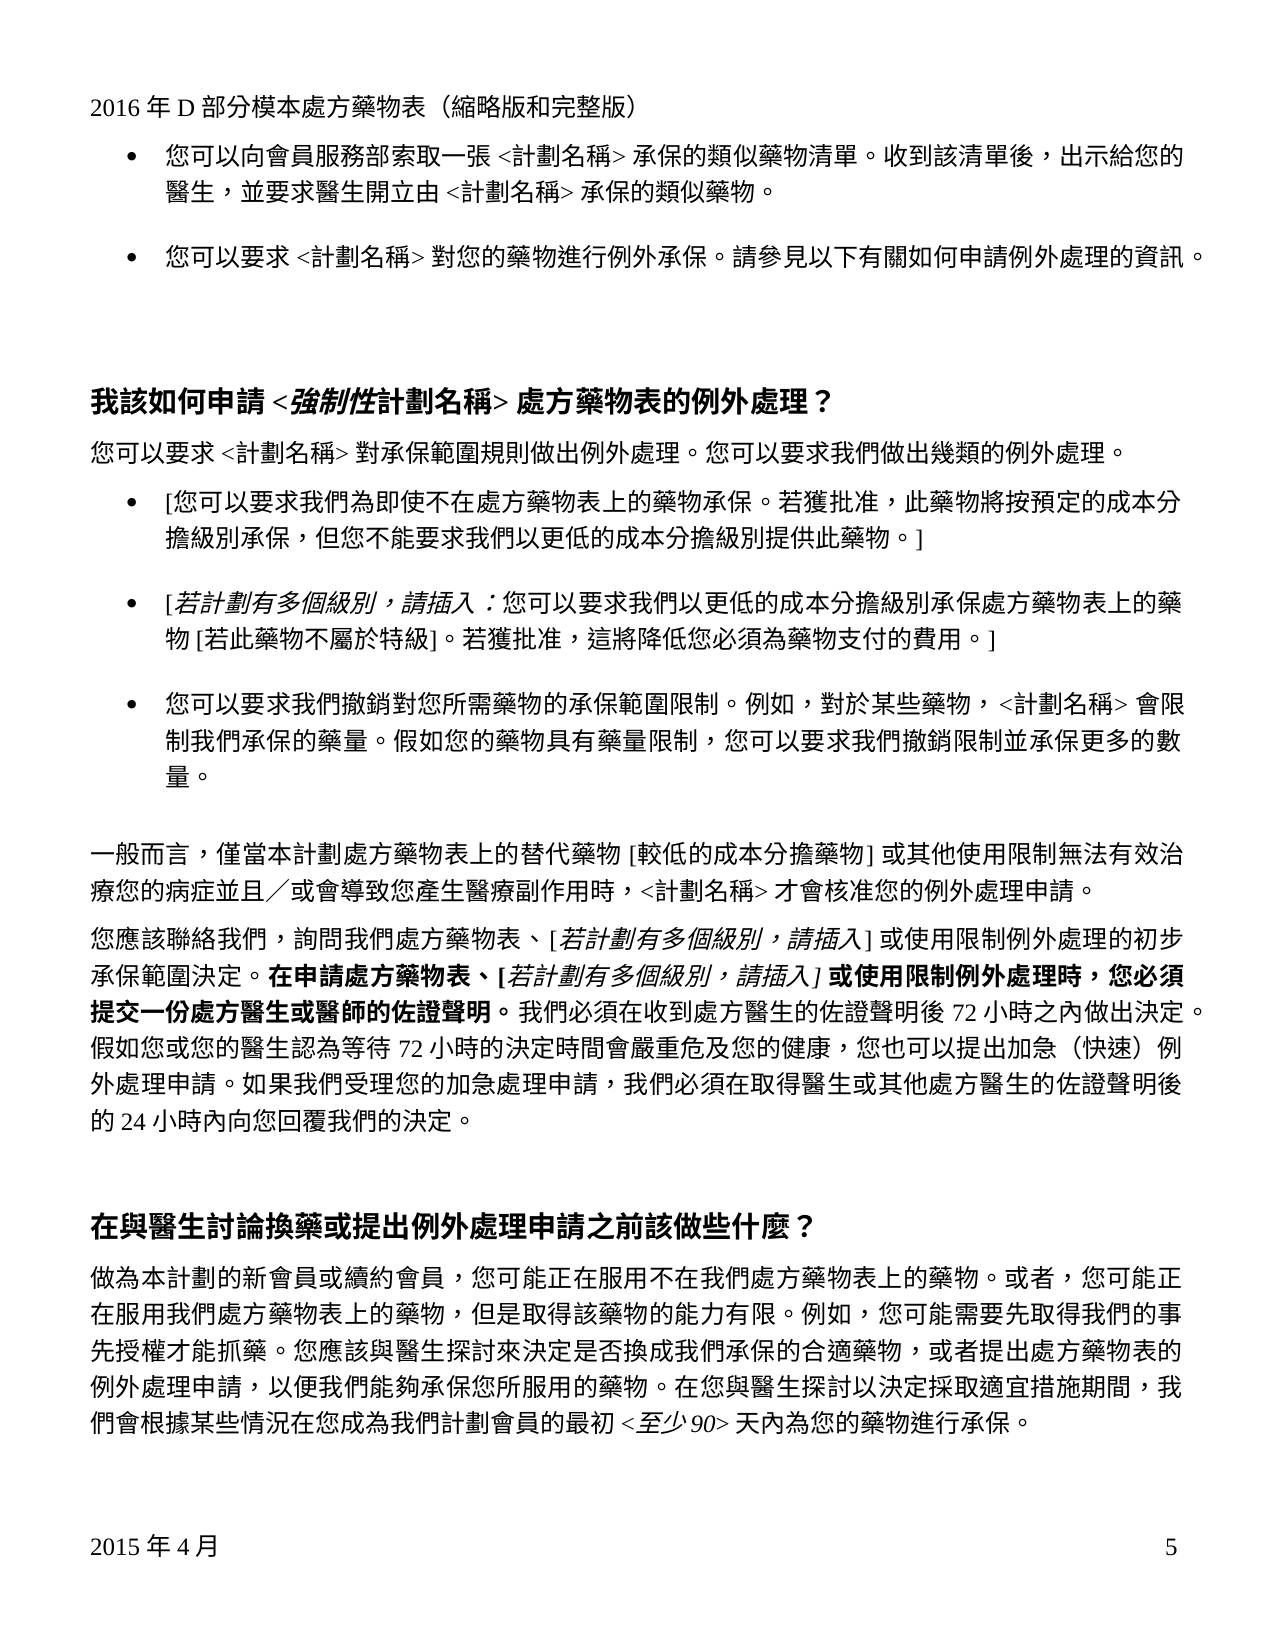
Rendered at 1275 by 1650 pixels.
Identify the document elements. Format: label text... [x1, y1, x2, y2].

list [您可以要求我們為即使不在處方藥物表上的藥物承保。若獲批准，此藥物將按預定的成本分擔級別承保，但您不能要求我們以更低的成本分擔級別提供此藥物。] [127, 482, 1185, 555]
list 您可以要求 <計劃名稱> 對您的藥物進行例外承保。請參見以下有關如何申請例外處理的資訊。 [127, 237, 1185, 310]
list 您可以要求我們撤銷對您所需藥物的承保範圍限制。例如，對於某些藥物，<計劃名稱> 會限制我們承保的藥量。假如您的藥物具有藥量限制，您可以要求我們撤銷限制並承保更多的數量。 [127, 685, 1185, 794]
list [若計劃有多個級別，請插入：您可以要求我們以更低的成本分擔級別承保處方藥物表上的藥物 [若此藥物不屬於特級]。若獲批准，這將降低您必須為藥物支付的費用。] [127, 584, 1185, 656]
text 您可以要求 <計劃名稱> 對承保範圍規則做出例外處理。您可以要求我們做出幾類的例外處理。 [90, 434, 1185, 470]
subtitle 我該如何申請 <強制性計劃名稱> 處方藥物表的例外處理？ [90, 379, 1185, 421]
text 做為本計劃的新會員或續約會員，您可能正在服用不在我們處方藥物表上的藥物。或者，您可能正在服用我們處方藥物表上的藥物，但是取得該藥物的能力有限。例如，您可能需要先取得我們的事先授權才能抓藥。您應該與醫生探討來決定是否換成我們承保的合適藥物，或者提出處方藥物表的例外處理申請，以便我們能夠承保您所服用的藥物。在您與醫生探討以決定採取適宜措施期間，我們會根據某些情況在您成為我們計劃會員的最初 <至少 90> 天內為您的藥物進行承保。 [90, 1258, 1185, 1440]
subtitle 在與醫生討論換藥或提出例外處理申請之前該做些什麼？ [90, 1204, 1185, 1246]
text 一般而言，僅當本計劃處方藥物表上的替代藥物 [較低的成本分擔藥物] 或其他使用限制無法有效治療您的病症並且／或會導致您產生醫療副作用時，<計劃名稱> 才會核准您的例外處理申請。 [90, 835, 1185, 907]
list 您可以向會員服務部索取一張 <計劃名稱> 承保的類似藥物清單。收到該清單後，出示給您的醫生，並要求醫生開立由 <計劃名稱> 承保的類似藥物。 [127, 136, 1185, 209]
text 您應該聯絡我們，詢問我們處方藥物表、[若計劃有多個級別，請插入] 或使用限制例外處理的初步承保範圍決定。在申請處方藥物表、[若計劃有多個級別，請插入] 或使用限制例外處理時，您必須提交一份處方醫生或醫師的佐證聲明。我們必須在收到處方醫生的佐證聲明後 72 小時之內做出決定。假如您或您的醫生認為等待 72 小時的決定時間會嚴重危及您的健康，您也可以提出加急（快速）例外處理申請。如果我們受理您的加急處理申請，我們必須在取得醫生或其他處方醫生的佐證聲明後的 24 小時內向您回覆我們的決定。 [90, 920, 1185, 1137]
